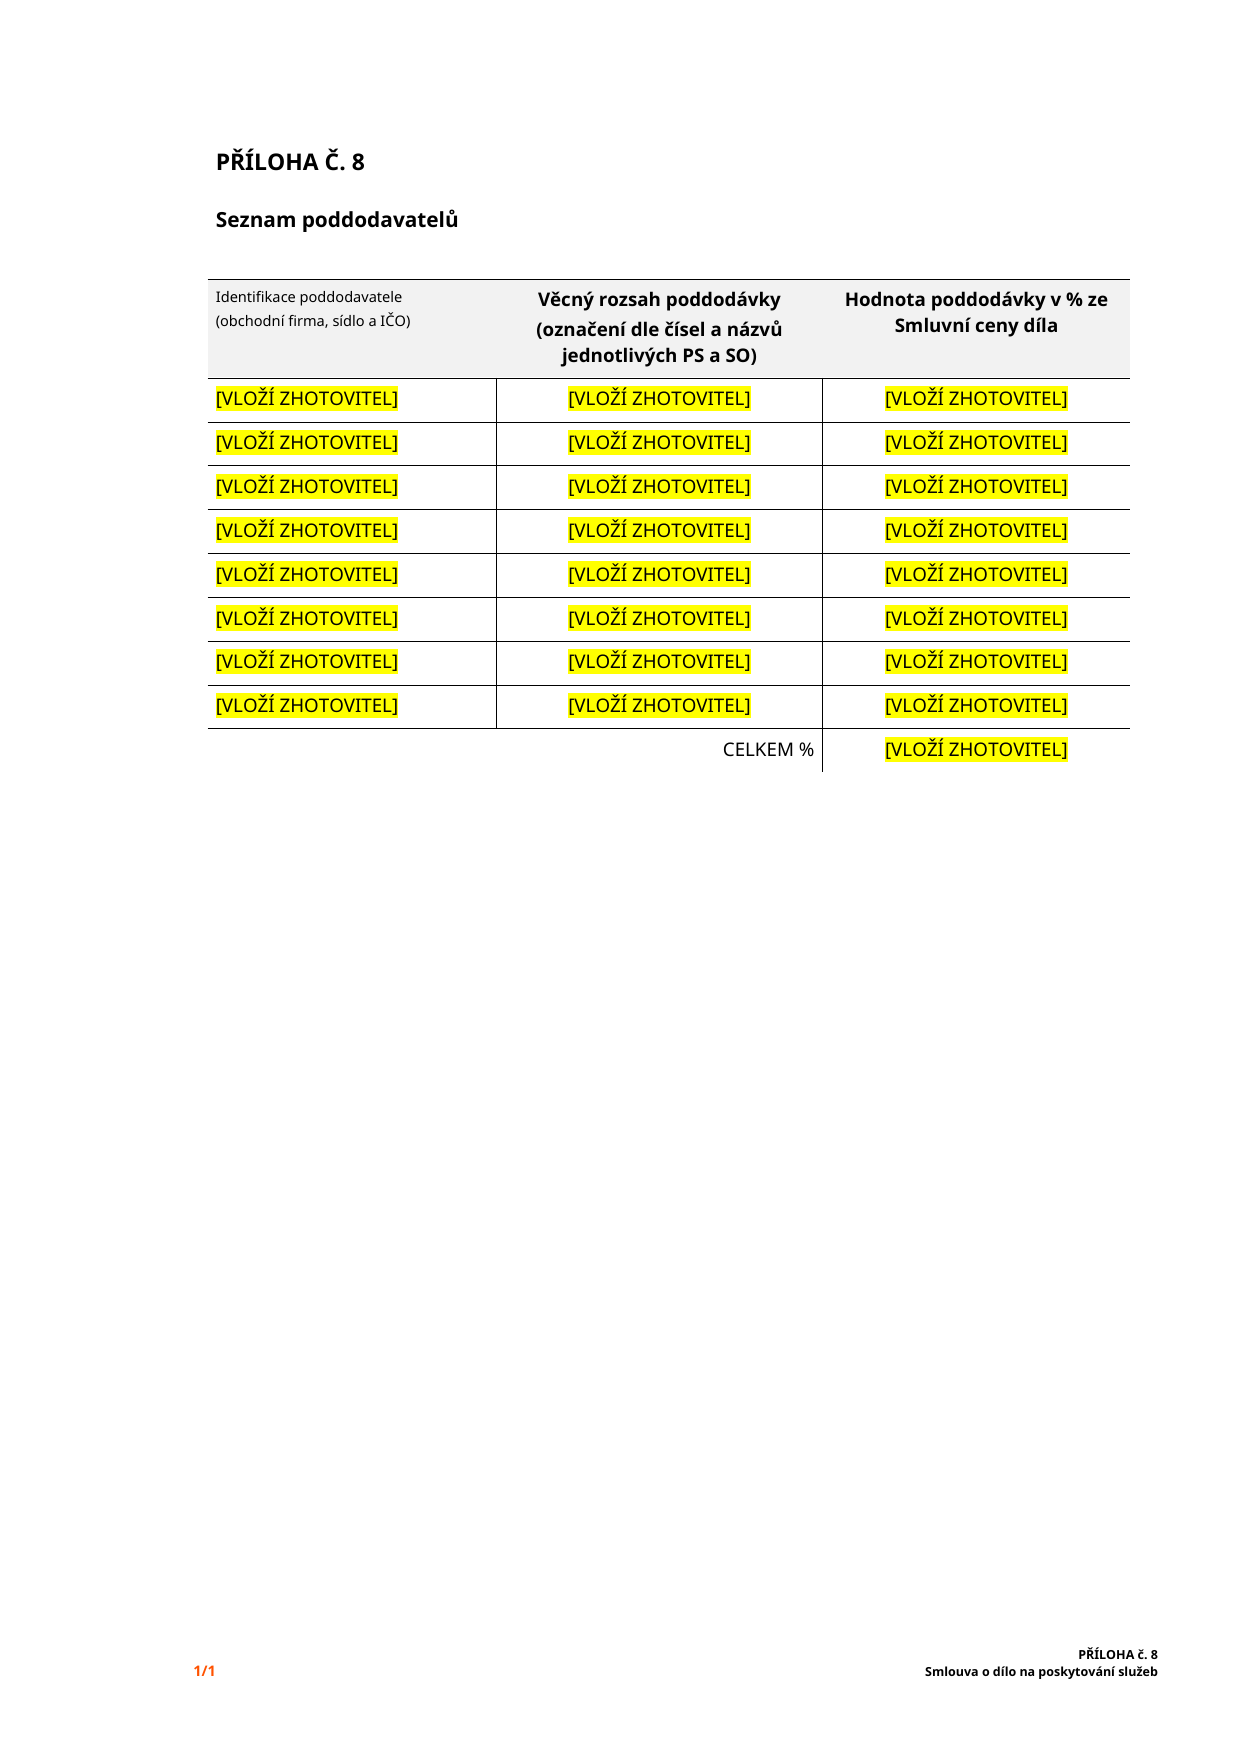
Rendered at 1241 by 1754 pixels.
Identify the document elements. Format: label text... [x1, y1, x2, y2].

table_cell [VLOŽÍ ZHOTOVITEL] [823, 423, 1130, 465]
table_header Věcný rozsah poddodávky (označení dle čísel a názvů jednotlivých PS a SO) [496, 280, 822, 377]
table_cell [VLOŽÍ ZHOTOVITEL] [823, 466, 1130, 509]
table_header Hodnota poddodávky v % ze Smluvní ceny díla [822, 280, 1130, 377]
table_cell [VLOŽÍ ZHOTOVITEL] [497, 598, 822, 641]
table_cell [VLOŽÍ ZHOTOVITEL] [208, 510, 496, 553]
table_cell [VLOŽÍ ZHOTOVITEL] [497, 686, 822, 728]
table_cell [VLOŽÍ ZHOTOVITEL] [497, 423, 822, 465]
table_cell [VLOŽÍ ZHOTOVITEL] [208, 642, 496, 684]
table_cell [VLOŽÍ ZHOTOVITEL] [497, 642, 822, 684]
table_cell [VLOŽÍ ZHOTOVITEL] [823, 729, 1130, 772]
table_cell [VLOŽÍ ZHOTOVITEL] [823, 598, 1130, 641]
table_header Identifikace poddodavatele (obchodní firma, sídlo a IČO) [208, 280, 496, 377]
table_cell [VLOŽÍ ZHOTOVITEL] [823, 554, 1130, 597]
table_cell CELKEM % [208, 729, 822, 772]
table_cell [VLOŽÍ ZHOTOVITEL] [823, 642, 1130, 684]
table_cell [VLOŽÍ ZHOTOVITEL] [497, 466, 822, 509]
text Příloha č. 8 [216, 146, 1122, 177]
table_cell [VLOŽÍ ZHOTOVITEL] [823, 510, 1130, 553]
table_cell [VLOŽÍ ZHOTOVITEL] [208, 379, 496, 421]
table_cell [VLOŽÍ ZHOTOVITEL] [208, 598, 496, 641]
table_cell [VLOŽÍ ZHOTOVITEL] [497, 510, 822, 553]
table_cell [VLOŽÍ ZHOTOVITEL] [497, 554, 822, 597]
table_cell [VLOŽÍ ZHOTOVITEL] [823, 686, 1130, 728]
table_cell [VLOŽÍ ZHOTOVITEL] [208, 466, 496, 509]
text Seznam poddodavatelů [216, 205, 1122, 233]
table_cell [VLOŽÍ ZHOTOVITEL] [823, 379, 1130, 421]
table_cell [VLOŽÍ ZHOTOVITEL] [208, 554, 496, 597]
table_cell [VLOŽÍ ZHOTOVITEL] [208, 686, 496, 728]
table_cell [VLOŽÍ ZHOTOVITEL] [497, 379, 822, 421]
table_cell [VLOŽÍ ZHOTOVITEL] [208, 423, 496, 465]
